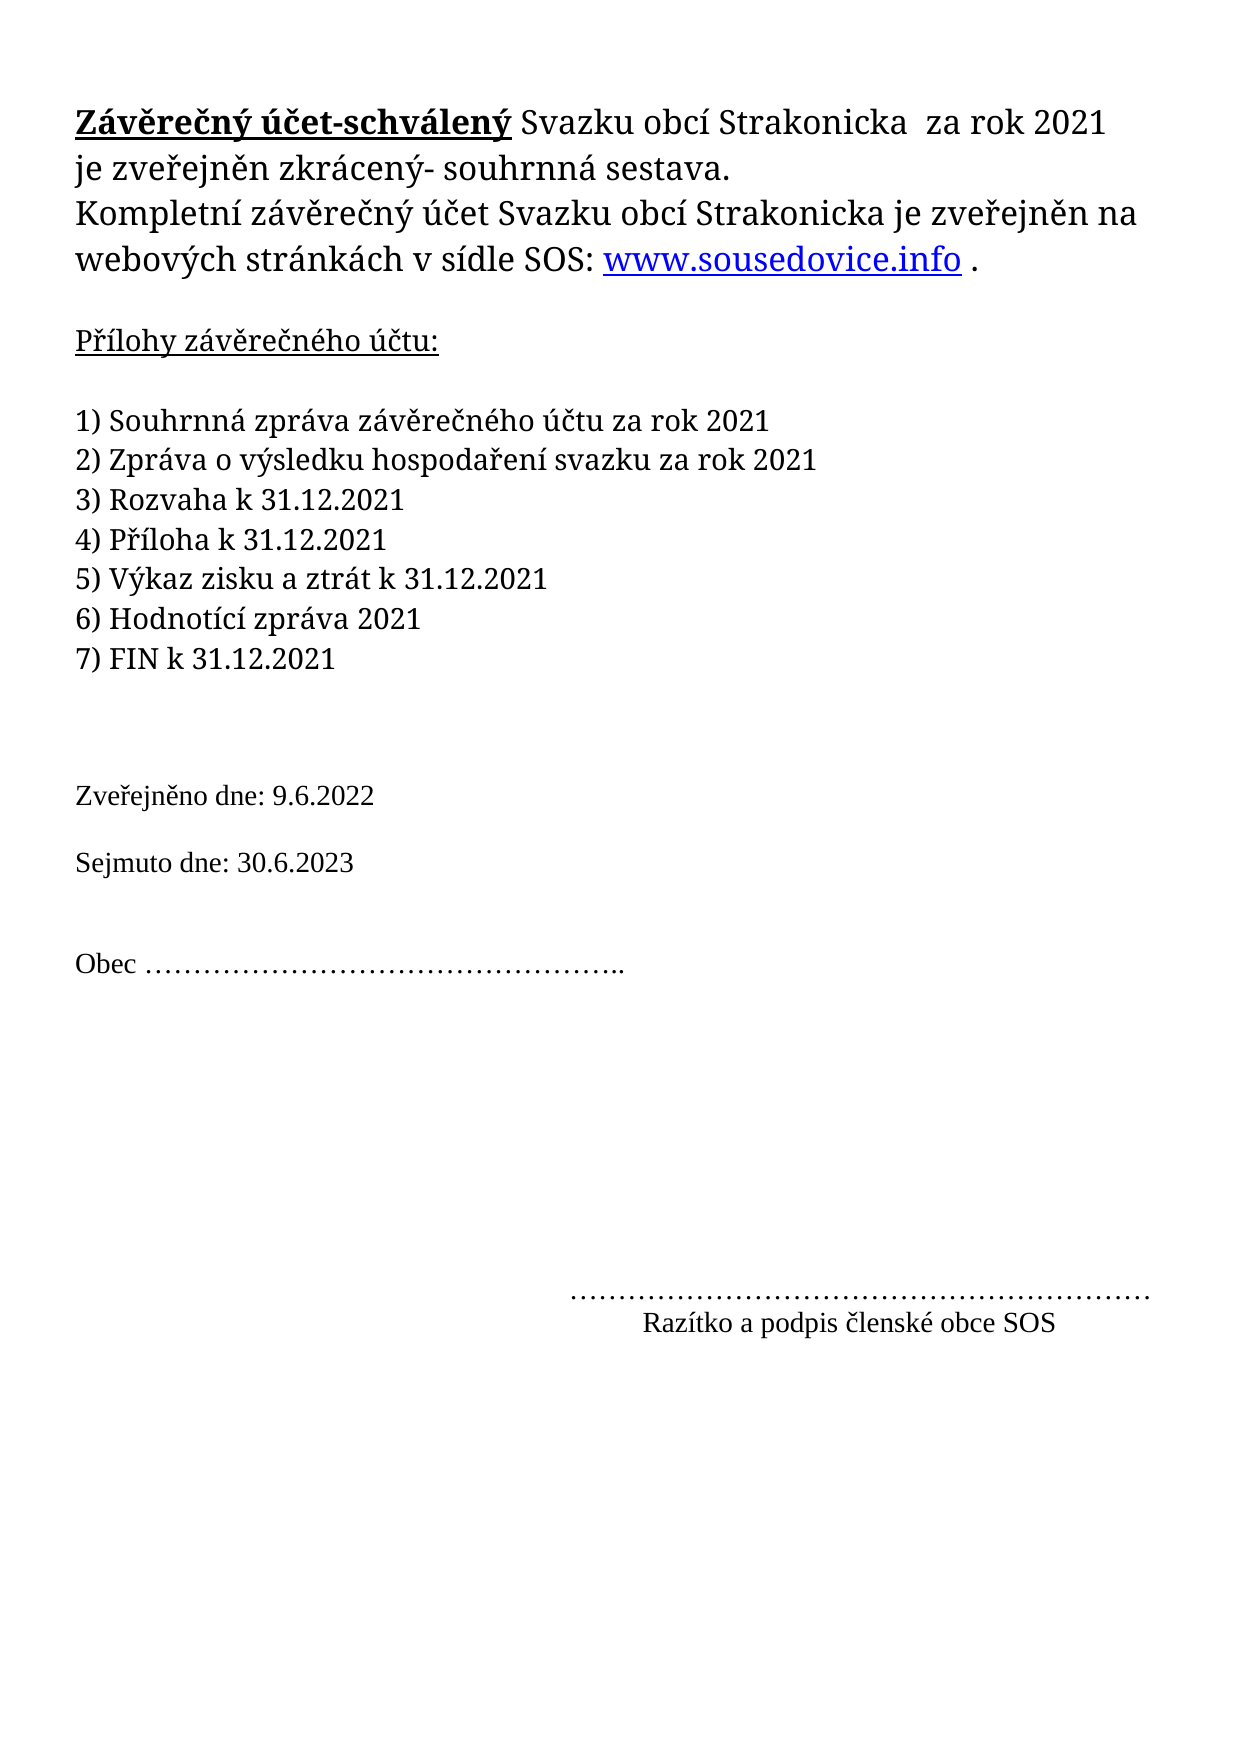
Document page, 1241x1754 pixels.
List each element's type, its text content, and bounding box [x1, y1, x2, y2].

text Závěrečný účet-schválený Svazku obcí Strakonicka za rok 2021 je zveřejněn zkrácený- souhrnná sestava. [75, 99, 1165, 190]
text 2) Zpráva o výsledku hospodaření svazku za rok 2021 [75, 439, 1165, 479]
text 4) Příloha k 31.12.2021 [75, 519, 1165, 558]
text Sejmuto dne: 30.6.2023 [75, 845, 1165, 879]
text 5) Výkaz zisku a ztrát k 31.12.2021 [75, 558, 1165, 598]
text 3) Rozvaha k 31.12.2021 [75, 479, 1165, 519]
text Obec ………………………………………….. [75, 946, 1165, 979]
text Zveřejněno dne: 9.6.2022 [75, 778, 1165, 812]
text Přílohy závěrečného účtu: [75, 320, 1165, 360]
text Razítko a podpis členské obce SOS [75, 1305, 1165, 1339]
text …………………………………………………… [222, 1248, 1165, 1305]
text 6) Hodnotící zpráva 2021 7) FIN k 31.12.2021 [75, 598, 1165, 678]
text 1) Souhrnná zpráva závěrečného účtu za rok 2021 [75, 400, 1165, 439]
text Kompletní závěrečný účet Svazku obcí Strakonicka je zveřejněn na webových stránkách v sídle SOS: www.sousedovice.info . [75, 190, 1165, 281]
